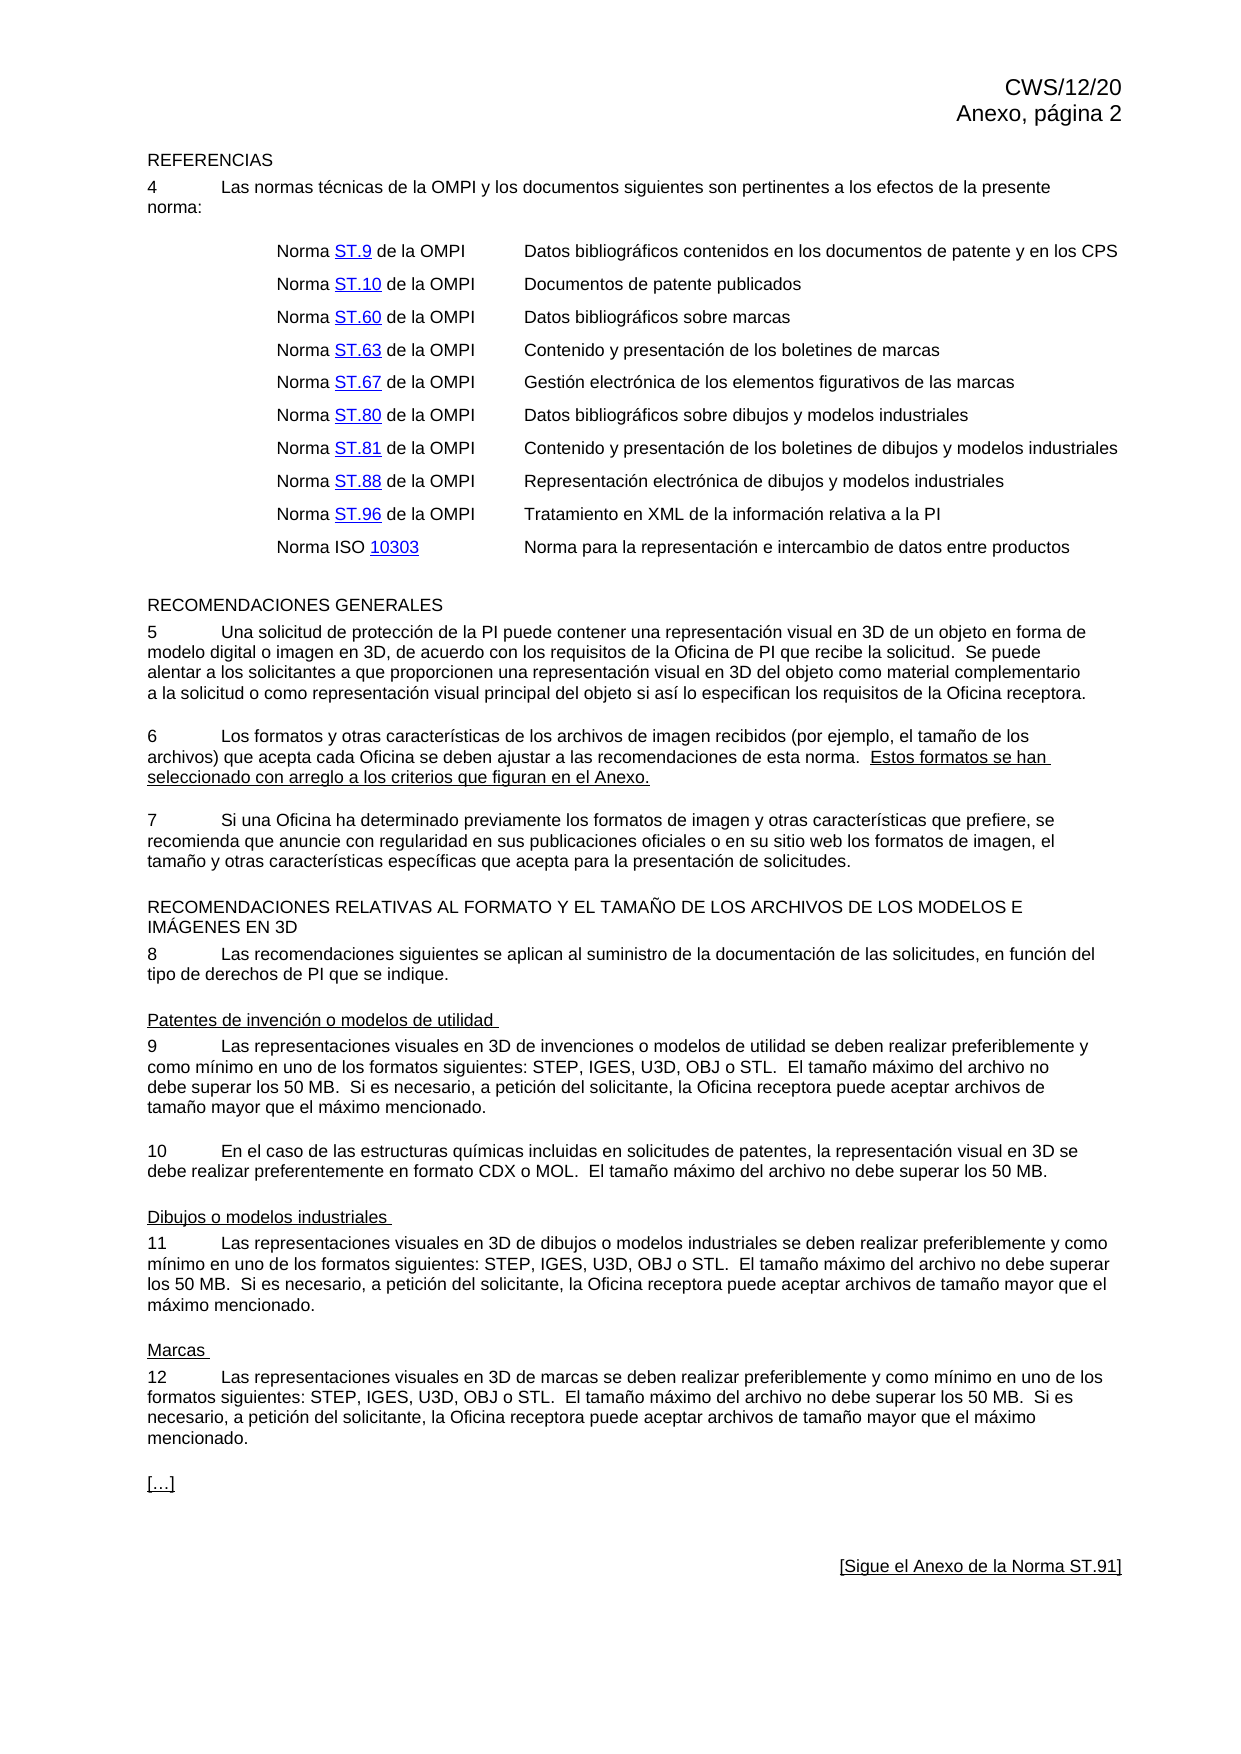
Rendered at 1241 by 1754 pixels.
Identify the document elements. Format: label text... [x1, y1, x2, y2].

subtitle Patentes de invención o modelos de utilidad [147, 1009, 1122, 1030]
table_cell Norma ISO 10303 [147, 537, 513, 570]
table_cell Norma ST.67 de la OMPI [147, 372, 513, 405]
table_cell Norma ST.63 de la OMPI [147, 339, 513, 372]
table_cell Norma ST.80 de la OMPI [147, 405, 513, 438]
table_header Datos bibliográficos contenidos en los documentos de patente y en los CPS [513, 241, 1133, 273]
text Las recomendaciones siguientes se aplican al suministro de la documentación de las solicitudes, en función del tipo de derechos de PI que se indique. [147, 943, 1122, 984]
table_cell Norma ST.96 de la OMPI [147, 504, 513, 537]
list En el caso de las estructuras químicas incluidas en solicitudes de patentes, la representación visual en 3D se debe realizar preferentemente en formato CDX o MOL. El tamaño máximo del archivo no debe superar los 50 MB. [147, 1141, 1122, 1181]
subtitle Marcas [147, 1340, 1122, 1360]
list Una solicitud de protección de la PI puede contener una representación visual en 3D de un objeto en forma de modelo digital o imagen en 3D, de acuerdo con los requisitos de la Oficina de PI que recibe la solicitud. Se puede alentar a los solicitantes a que proporcionen una representación visual en 3D del objeto como material complementario a la solicitud o como representación visual principal del objeto si así lo especifican los requisitos de la Oficina receptora. [147, 621, 1092, 703]
list Los formatos y otras características de los archivos de imagen recibidos (por ejemplo, el tamaño de los archivos) que acepta cada Oficina se deben ajustar a las recomendaciones de esta norma. Estos formatos se han seleccionado con arreglo a los criterios que figuran en el Anexo. [147, 726, 1092, 787]
table_cell Norma ST.60 de la OMPI [147, 306, 513, 339]
table_cell Datos bibliográficos sobre dibujos y modelos industriales [513, 405, 1133, 438]
table_cell Norma ST.88 de la OMPI [147, 471, 513, 504]
list […] [147, 1473, 1122, 1493]
table_cell Norma ST.81 de la OMPI [147, 438, 513, 471]
table_header Norma ST.9 de la OMPI [147, 241, 513, 273]
table_cell Contenido y presentación de los boletines de marcas [513, 339, 1133, 372]
list Las normas técnicas de la OMPI y los documentos siguientes son pertinentes a los efectos de la presente norma: [147, 177, 1092, 218]
table_cell Representación electrónica de dibujos y modelos industriales [513, 471, 1133, 504]
table_cell Norma ST.10 de la OMPI [147, 274, 513, 306]
table_cell Documentos de patente publicados [513, 274, 1133, 306]
text [Sigue el Anexo de la Norma ST.91] [723, 1556, 1122, 1576]
list Si una Oficina ha determinado previamente los formatos de imagen y otras características que prefiere, se recomienda que anuncie con regularidad en sus publicaciones oficiales o en su sitio web los formatos de imagen, el tamaño y otras características específicas que acepta para la presentación de solicitudes. [147, 810, 1092, 871]
text RECOMENDACIONES GENERALES [147, 595, 1122, 615]
table_cell Datos bibliográficos sobre marcas [513, 306, 1133, 339]
list Las representaciones visuales en 3D de invenciones o modelos de utilidad se deben realizar preferiblemente y como mínimo en uno de los formatos siguientes: STEP, IGES, U3D, OBJ o STL. El tamaño máximo del archivo no debe superar los 50 MB. Si es necesario, a petición del solicitante, la Oficina receptora puede aceptar archivos de tamaño mayor que el máximo mencionado. [147, 1036, 1092, 1118]
table_cell Gestión electrónica de los elementos figurativos de las marcas [513, 372, 1133, 405]
table_cell Contenido y presentación de los boletines de dibujos y modelos industriales [513, 438, 1133, 471]
subtitle Dibujos o modelos industriales [147, 1206, 1122, 1227]
list Las representaciones visuales en 3D de dibujos o modelos industriales se deben realizar preferiblemente y como mínimo en uno de los formatos siguientes: STEP, IGES, U3D, OBJ o STL. El tamaño máximo del archivo no debe superar los 50 MB. Si es necesario, a petición del solicitante, la Oficina receptora puede aceptar archivos de tamaño mayor que el máximo mencionado. [147, 1233, 1122, 1315]
table_cell Norma para la representación e intercambio de datos entre productos [513, 537, 1133, 570]
table_cell Tratamiento en XML de la información relativa a la PI [513, 504, 1133, 537]
list Las representaciones visuales en 3D de marcas se deben realizar preferiblemente y como mínimo en uno de los formatos siguientes: STEP, IGES, U3D, OBJ o STL. El tamaño máximo del archivo no debe superar los 50 MB. Si es necesario, a petición del solicitante, la Oficina receptora puede aceptar archivos de tamaño mayor que el máximo mencionado. [147, 1366, 1122, 1448]
text RECOMENDACIONES RELATIVAS AL FORMATO Y EL TAMAÑO DE LOS ARCHIVOS DE LOS MODELOS E IMÁGENES EN 3D [147, 896, 1122, 937]
text REFERENCIAS [147, 150, 1122, 171]
